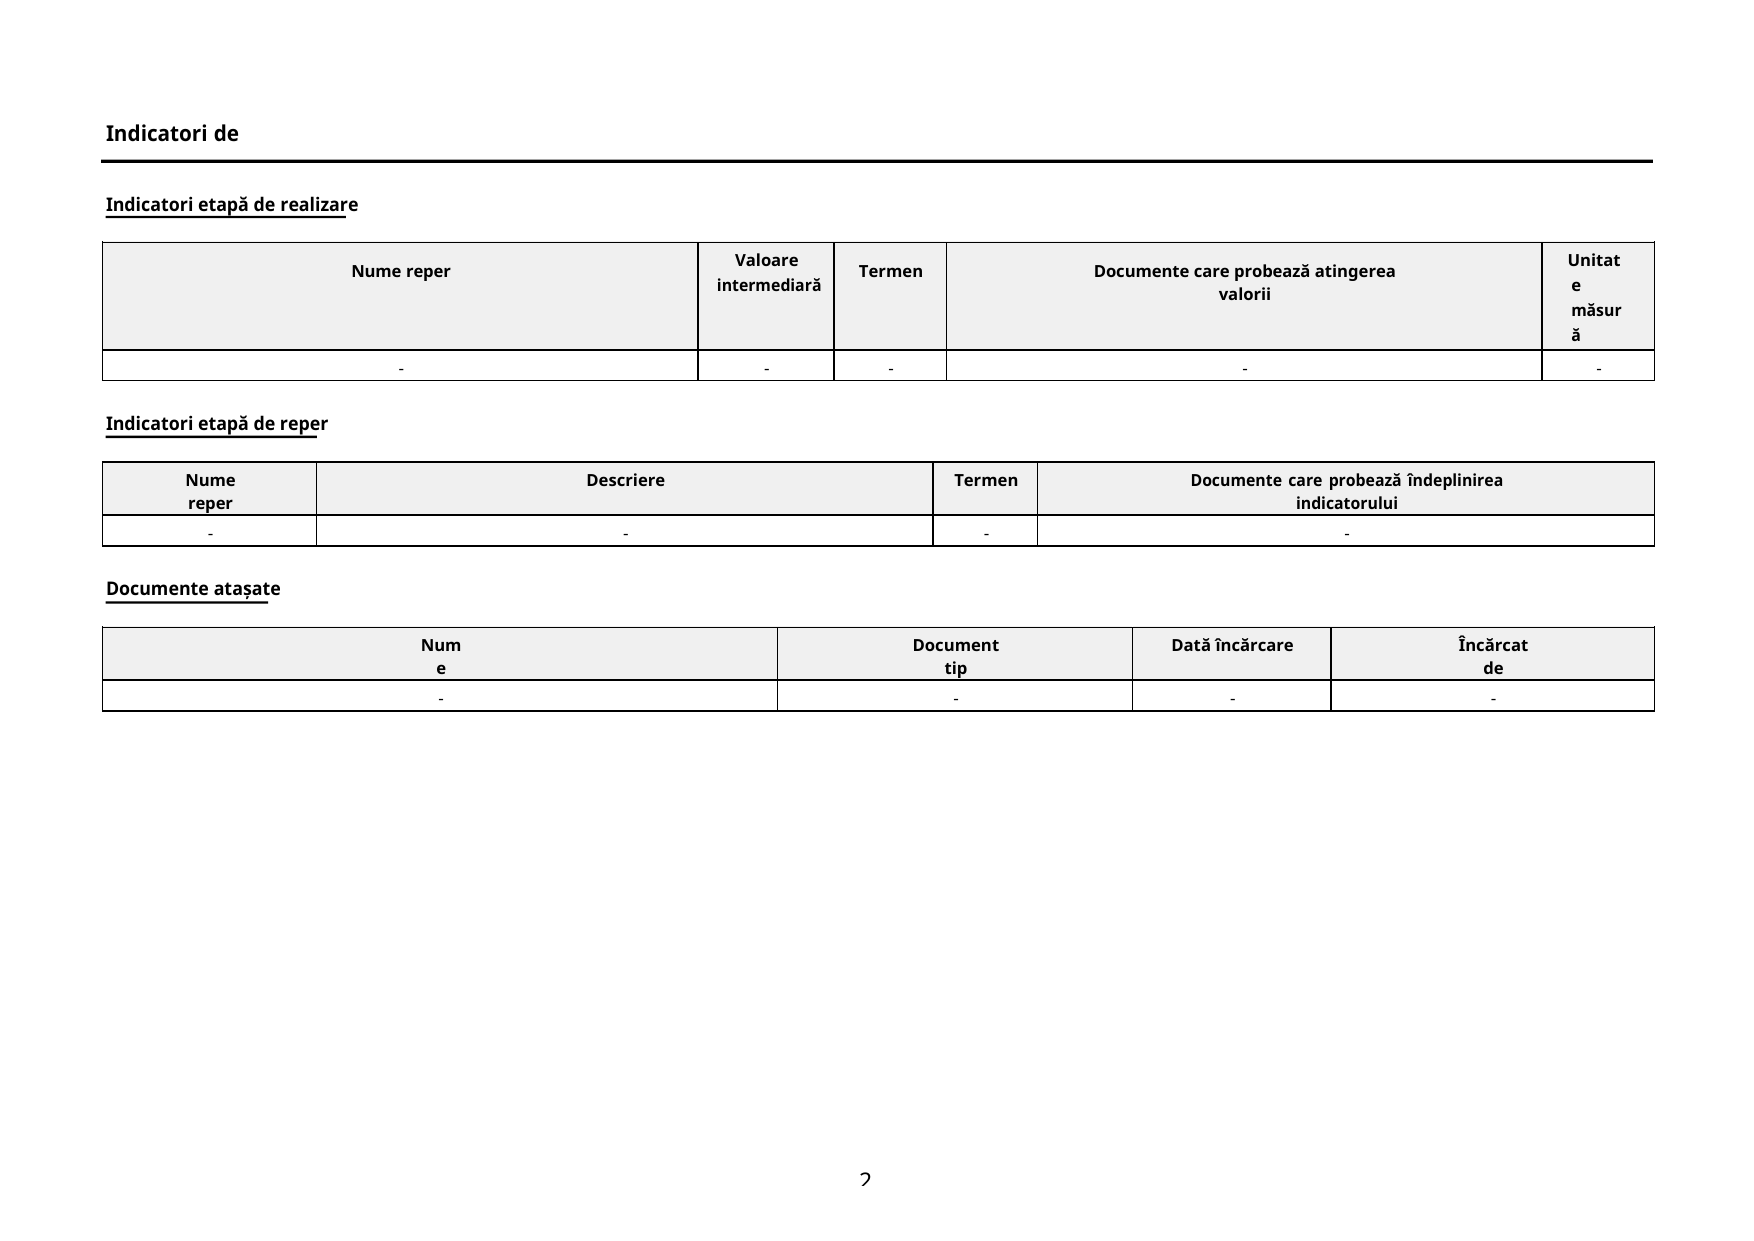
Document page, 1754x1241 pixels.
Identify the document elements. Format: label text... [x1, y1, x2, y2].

table_cell - [103, 351, 697, 380]
table_header Nume reper [103, 243, 697, 349]
table_cell - [699, 351, 833, 380]
text Indicatori etapă de reper [106, 411, 1666, 436]
table_header Dată încărcare [1133, 628, 1330, 679]
table_header Documente care probează atingerea valorii [947, 243, 1541, 349]
table_cell - [1543, 351, 1654, 380]
table_header Nume [103, 628, 777, 679]
table_cell - [778, 681, 1132, 710]
table_header Documente care probează îndeplinirea indicatorului [1038, 463, 1654, 514]
table_header Document tip [778, 628, 1132, 679]
table_header Termen [934, 463, 1037, 514]
text Indicatori etapă de realizare [106, 191, 1666, 216]
table_cell - [934, 516, 1037, 545]
table_header Termen [835, 243, 946, 349]
table_cell - [103, 681, 777, 710]
table_header Unitate măsură [1543, 243, 1654, 349]
table_cell - [103, 516, 316, 545]
table_cell - [947, 351, 1541, 380]
table_header Nume reper [103, 463, 316, 514]
table_header Încărcat de [1332, 628, 1654, 679]
text Documente atașate [106, 576, 1666, 601]
table_cell - [1133, 681, 1330, 710]
table_header Descriere [317, 463, 932, 514]
table_header Valoare intermediară [699, 243, 833, 349]
table_cell - [1332, 681, 1654, 710]
table_cell - [317, 516, 932, 545]
table_cell - [1038, 516, 1654, 545]
table_cell - [835, 351, 946, 380]
